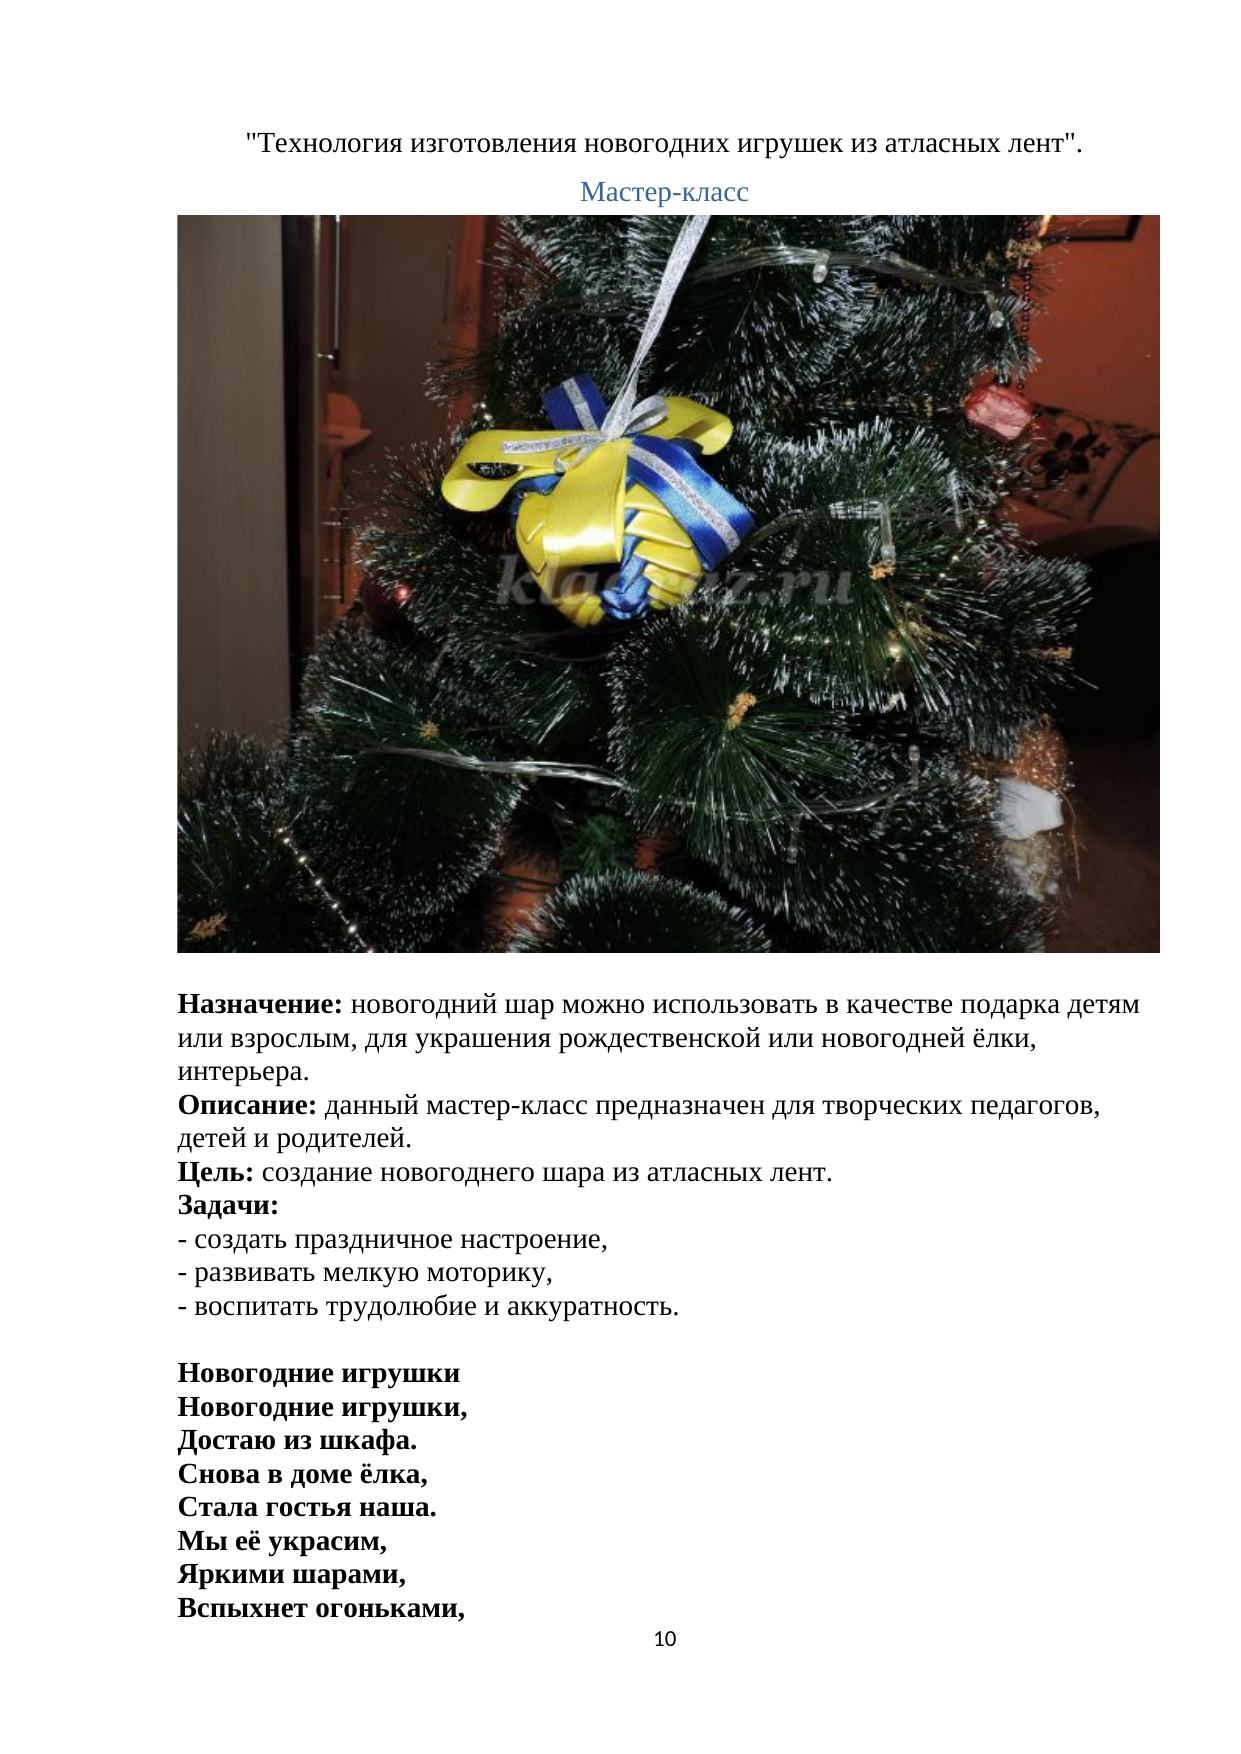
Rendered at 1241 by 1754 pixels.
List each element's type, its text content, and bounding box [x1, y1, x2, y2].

picture [177, 215, 1160, 953]
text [177, 1322, 1152, 1623]
text Назначение: новогодний шар можно использовать в качестве подарка детям или взрослым, для украшения рождественской или новогодней ёлки, интерьера. Описание: данный мастер-класс предназначен для творческих педагогов, детей и родителей. Цель: создание новогоднего шара из атласных лент. [177, 953, 1152, 1187]
text "Технология изготовления новогодних игрушек из атласных лент". [177, 118, 1152, 159]
text Задачи: - создать праздничное настроение, - развивать мелкую моторику, - воспитать трудолюбие и аккуратность. [177, 1187, 1152, 1322]
text Мастер-класс [177, 167, 1152, 207]
